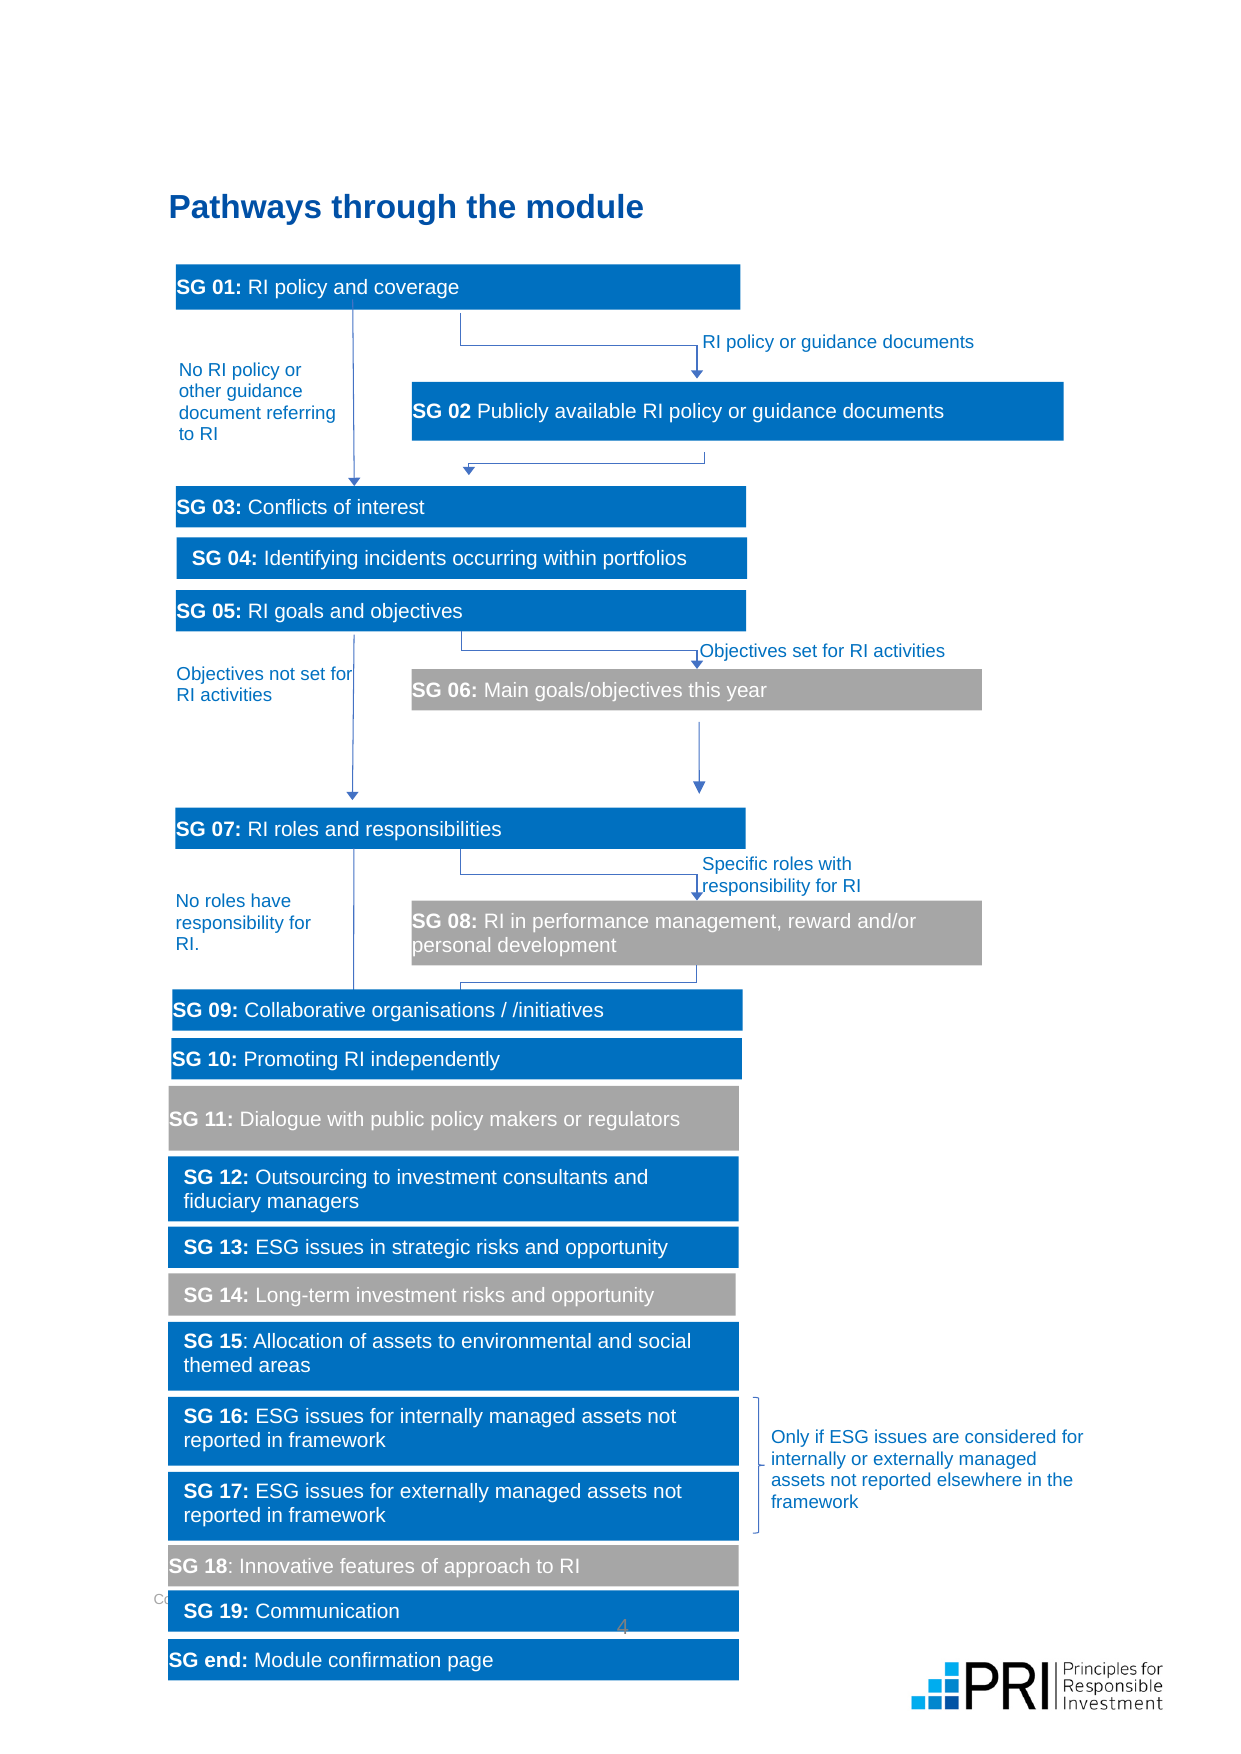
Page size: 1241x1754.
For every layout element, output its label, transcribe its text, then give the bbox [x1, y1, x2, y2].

picture [0, 1528, 1241, 1754]
subtitle Pathways through the module [168, 187, 1072, 226]
